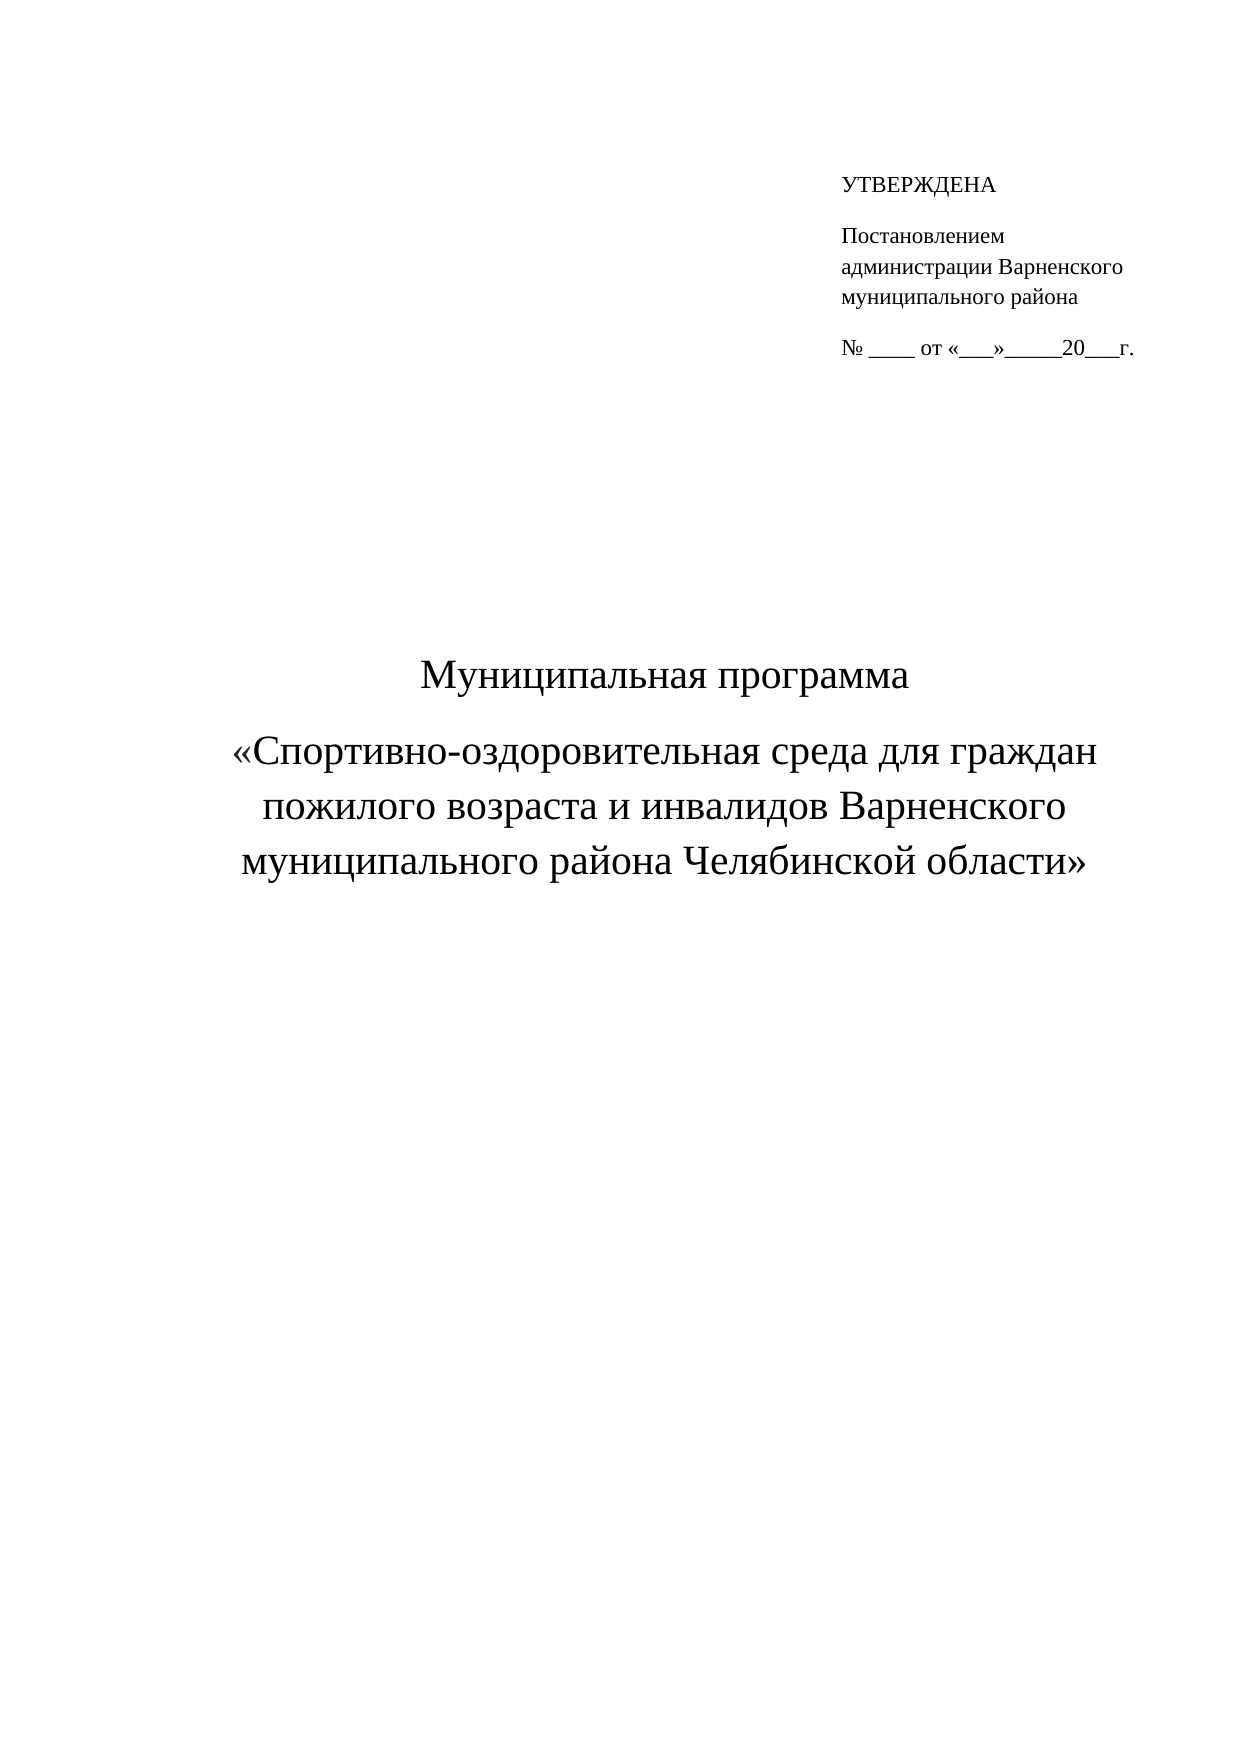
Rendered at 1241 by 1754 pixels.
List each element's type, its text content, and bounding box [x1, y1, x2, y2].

text УТВЕРЖДЕНА [177, 171, 1152, 197]
text «Спортивно-оздоровительная среда для граждан пожилого возраста и инвалидов Варненского муниципального района Челябинской области» [177, 726, 1152, 884]
text Муниципальная программа [177, 649, 1152, 697]
text Постановлением администрации Варненского муниципального района [841, 222, 1152, 309]
text № ____ от «___»_____20___г. [841, 334, 1152, 360]
